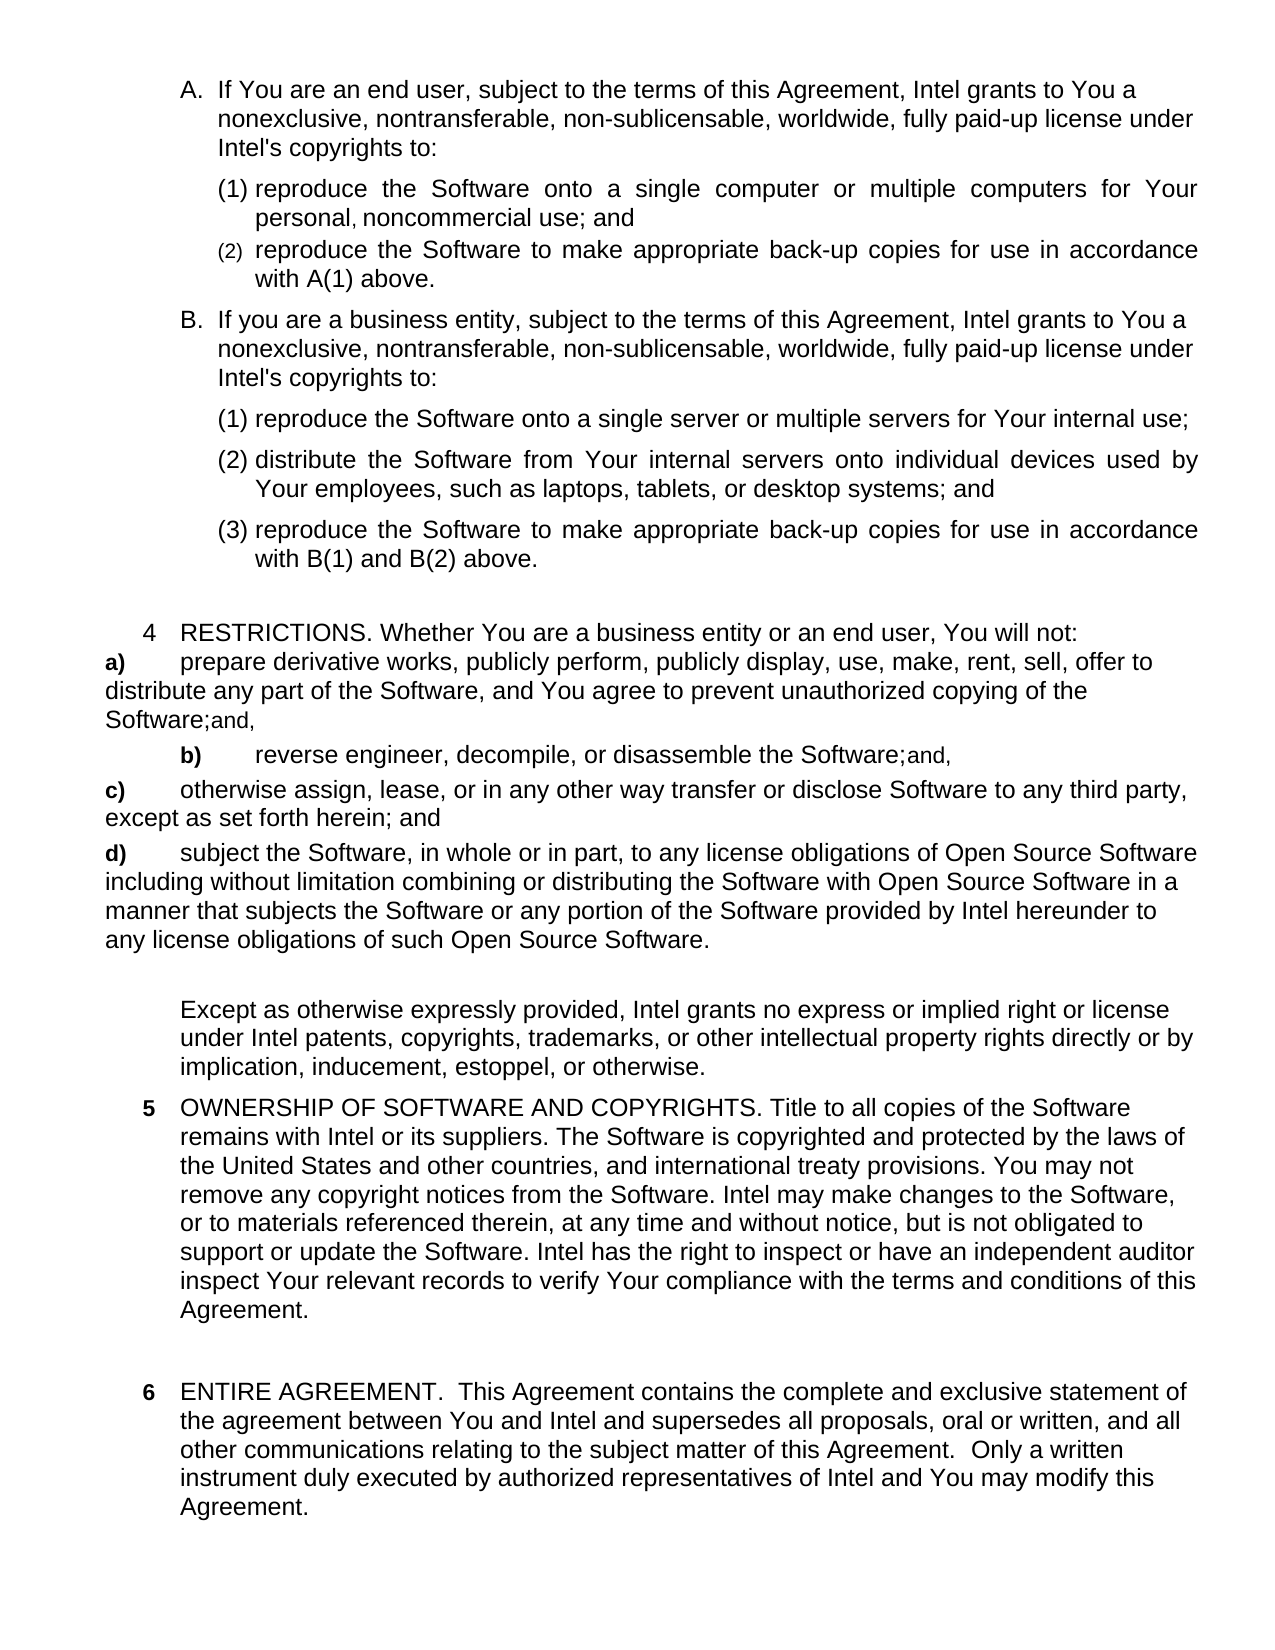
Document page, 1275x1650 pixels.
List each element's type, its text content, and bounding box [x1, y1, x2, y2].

list 4 RESTRICTIONS. Whether You are a business entity or an end user, You will not: [142, 618, 1200, 647]
list subject the Software, in whole or in part, to any license obligations of Open Source Software including without limitation combining or distributing the Software with Open Source Software in a manner that subjects the Software or any portion of the Software provided by Intel hereunder to any license obligations of such Open Source Software. [105, 838, 1200, 953]
list prepare derivative works, publicly perform, publicly display, use, make, rent, sell, offer to distribute any part of the Software, and You agree to prevent unauthorized copying of the Software;and, [105, 647, 1200, 733]
list reproduce the Software to make appropriate back-up copies for use in accordance with A(1) above. [217, 235, 1200, 293]
text reverse engineer, decompile, or disassemble the Software;and, [180, 739, 1200, 768]
list If you are a business entity, subject to the terms of this Agreement, Intel grants to You a nonexclusive, nontransferable, non-sublicensable, worldwide, fully paid-up license under Intel's copyrights to: [180, 305, 1200, 392]
list reproduce the Software onto a single computer or multiple computers for Your personal, noncommercial use; and [217, 174, 1200, 231]
list distribute the Software from Your internal servers onto individual devices used by Your employees, such as laptops, tablets, or desktop systems; and [217, 445, 1200, 503]
list Except as otherwise expressly provided, Intel grants no express or implied right or license under Intel patents, copyrights, trademarks, or other intellectual property rights directly or by implication, inducement, estoppel, or otherwise. [180, 994, 1200, 1081]
list otherwise assign, lease, or in any other way transfer or disclose Software to any third party, except as set forth herein; and [105, 774, 1200, 832]
text Entire Agreement. This Agreement contains the complete and exclusive statement of the agreement between You and Intel and supersedes all proposals, oral or written, and all other communications relating to the subject matter of this Agreement. Only a written instrument duly executed by authorized representatives of Intel and You may modify this Agreement. [142, 1377, 1200, 1521]
list reproduce the Software onto a single server or multiple servers for Your internal use; [217, 404, 1200, 433]
list reproduce the Software to make appropriate back-up copies for use in accordance with B(1) and B(2) above. [217, 515, 1200, 573]
list If You are an end user, subject to the terms of this Agreement, Intel grants to You a nonexclusive, nontransferable, non-sublicensable, worldwide, fully paid-up license under Intel's copyrights to: [180, 75, 1200, 161]
list OWNERSHIP OF SOFTWARE AND COPYRIGHTS. Title to all copies of the Software remains with Intel or its suppliers. The Software is copyrighted and protected by the laws of the United States and other countries, and international treaty provisions. You may not remove any copyright notices from the Software. Intel may make changes to the Software, or to materials referenced therein, at any time and without notice, but is not obligated to support or update the Software. Intel has the right to inspect or have an independent auditor inspect Your relevant records to verify Your compliance with the terms and conditions of this Agreement. [142, 1093, 1200, 1323]
